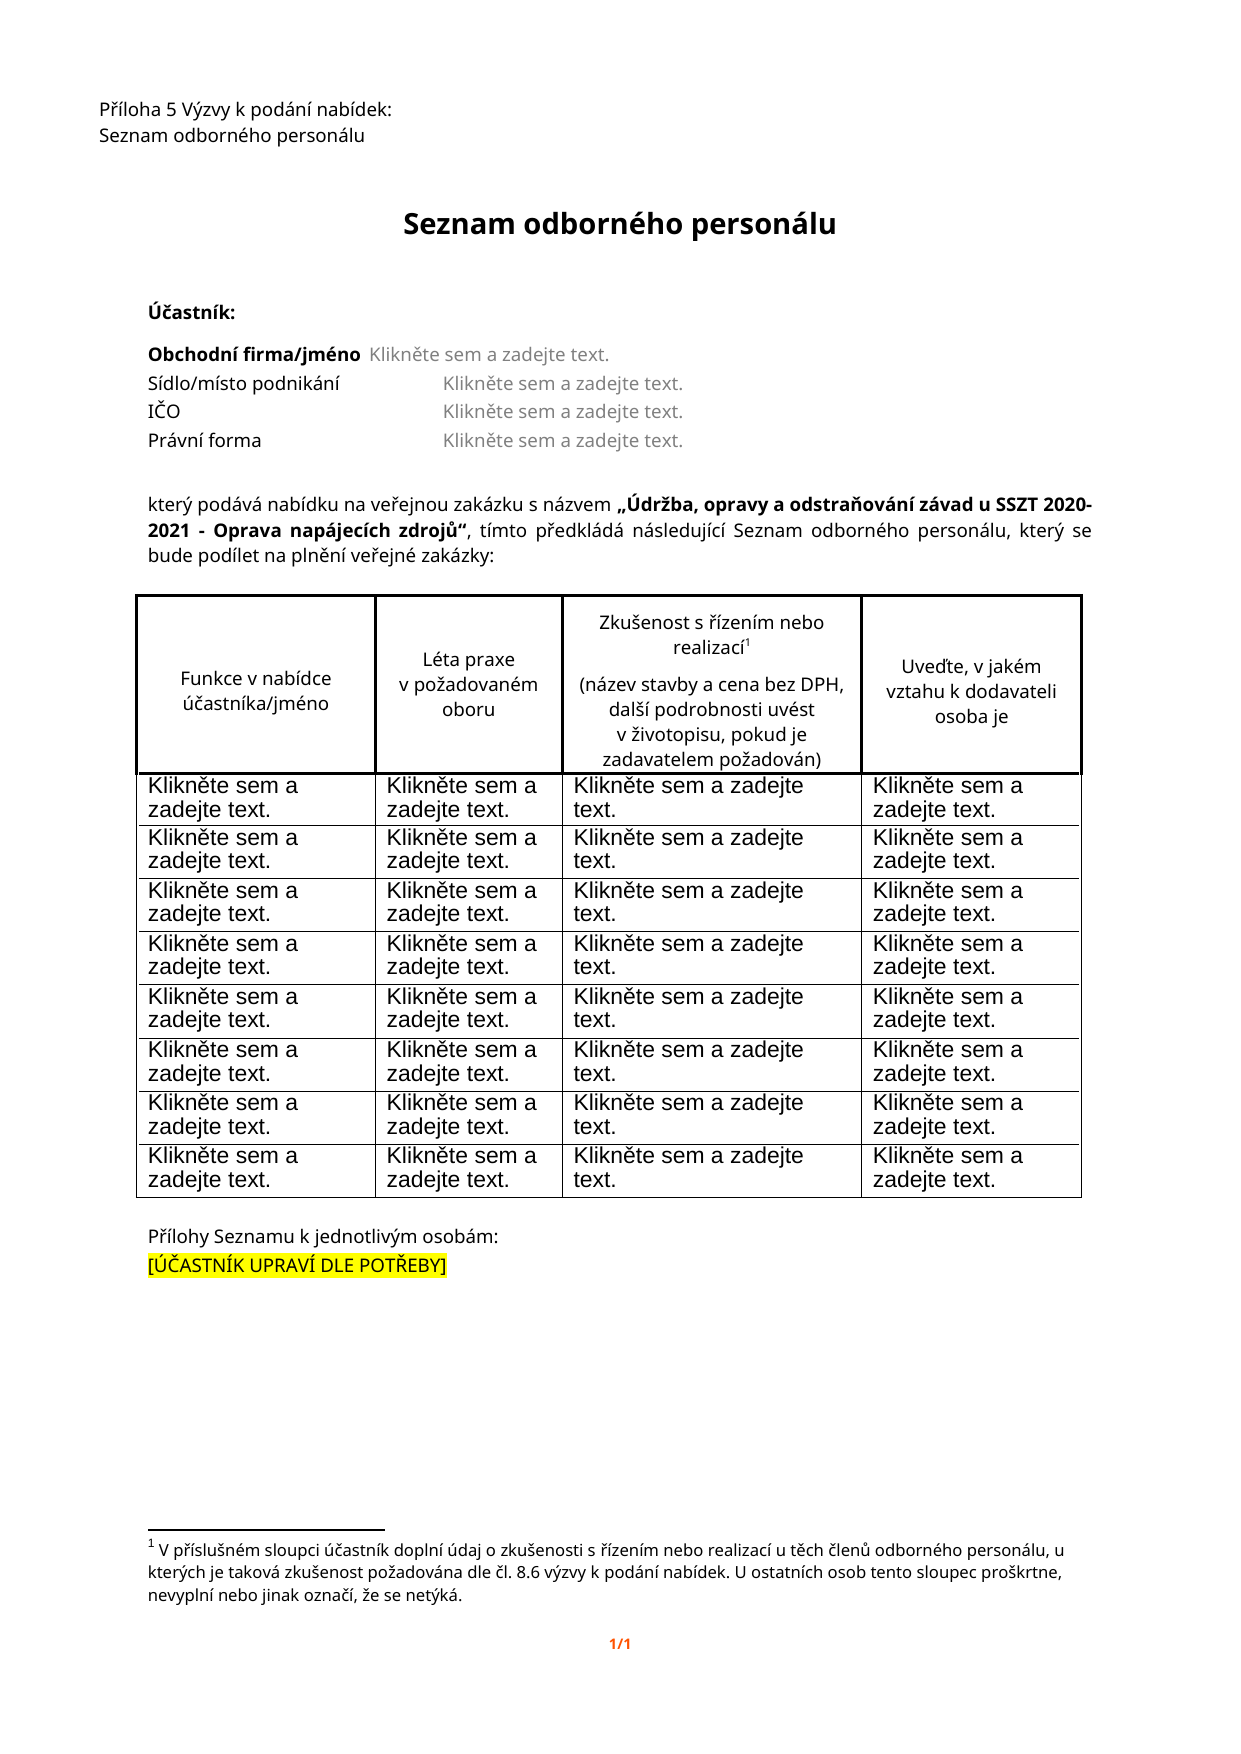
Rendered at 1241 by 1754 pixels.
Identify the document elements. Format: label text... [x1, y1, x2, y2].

table_header Zkušenost s řízením nebo realizací (název stavby a cena bez DPH, další podrobnosti uvést v životopisu, pokud je zadavatelem požadován) [564, 597, 860, 772]
text Obchodní firma/jméno [148, 338, 1093, 367]
text Právní forma [148, 425, 1093, 454]
text Sídlo/místo podnikání [148, 367, 1093, 396]
table_header Funkce v nabídce účastníka/jméno [138, 597, 374, 772]
text IČO [148, 396, 1093, 425]
title Seznam odborného personálu [148, 203, 1093, 243]
text Přílohy Seznamu k jednotlivým osobám: [148, 1223, 1093, 1249]
text Účastník: [148, 294, 1093, 325]
text [ÚČASTNÍK UPRAVÍ DLE POTŘEBY] [148, 1249, 1092, 1278]
table_header Uveďte, v jakém vztahu k dodavateli osoba je [863, 597, 1080, 772]
table_header Léta praxe v požadovaném oboru [377, 597, 561, 772]
text který podává nabídku na veřejnou zakázku s názvem „Údržba, opravy a odstraňování závad u SSZT 2020-2021 - Oprava napájecích zdrojů“, tímto předkládá následující Seznam odborného personálu, který se bude podílet na plnění veřejné zakázky: [148, 492, 1093, 568]
